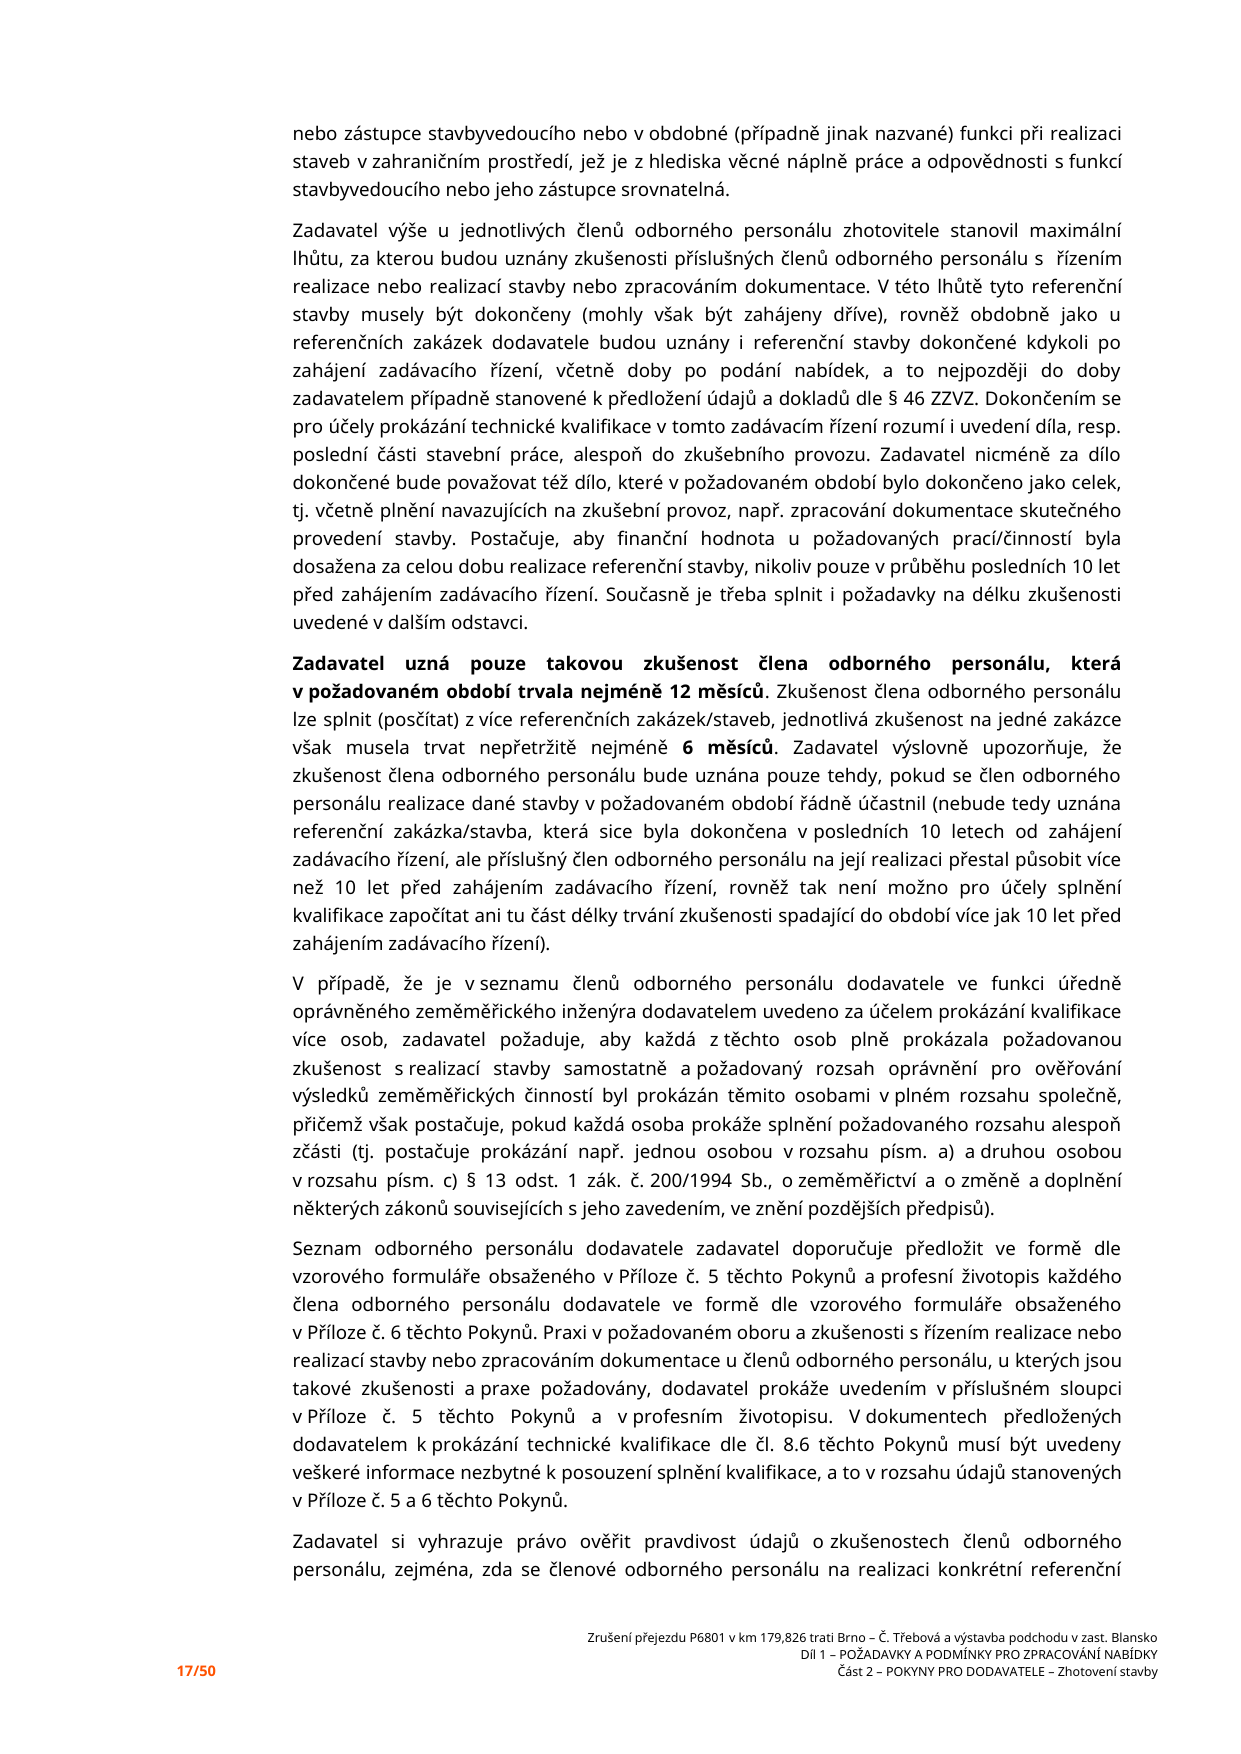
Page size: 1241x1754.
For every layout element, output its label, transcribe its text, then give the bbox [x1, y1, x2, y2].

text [292, 1528, 1122, 1582]
text V případě, že je v seznamu členů odborného personálu dodavatele ve funkci úředně oprávněného zeměměřického inženýra dodavatelem uvedeno za účelem prokázání kvalifikace více osob, zadavatel požaduje, aby každá z těchto osob plně prokázala požadovanou zkušenost s realizací stavby samostatně a požadovaný rozsah oprávnění pro ověřování výsledků zeměměřických činností byl prokázán těmito osobami v plném rozsahu společně, přičemž však postačuje, pokud každá osoba prokáže splnění požadovaného rozsahu alespoň zčásti (tj. postačuje prokázání např. jednou osobou v rozsahu písm. a) a druhou osobou v rozsahu písm. c) § 13 odst. 1 zák. č. 200/1994 Sb., o zeměměřictví a o změně a doplnění některých zákonů souvisejících s jeho zavedením, ve znění pozdějších předpisů). [292, 971, 1122, 1220]
text Zadavatel uzná pouze takovou zkušenost člena odborného personálu, která v požadovaném období trvala nejméně 12 měsíců. Zkušenost člena odborného personálu lze splnit (posčítat) z více referenčních zakázek/staveb, jednotlivá zkušenost na jedné zakázce však musela trvat nepřetržitě nejméně 6 měsíců. Zadavatel výslovně upozorňuje, že zkušenost člena odborného personálu bude uznána pouze tehdy, pokud se člen odborného personálu realizace dané stavby v požadovaném období řádně účastnil (nebude tedy uznána referenční zakázka/stavba, která sice byla dokončena v posledních 10 letech od zahájení zadávacího řízení, ale příslušný člen odborného personálu na její realizaci přestal působit více než 10 let před zahájením zadávacího řízení, rovněž tak není možno pro účely splnění kvalifikace započítat ani tu část délky trvání zkušenosti spadající do období více jak 10 let před zahájením zadávacího řízení). [292, 650, 1122, 956]
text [292, 121, 1122, 202]
text Seznam odborného personálu dodavatele zadavatel doporučuje předložit ve formě dle vzorového formuláře obsaženého v Příloze č. 5 těchto Pokynů a profesní životopis každého člena odborného personálu dodavatele ve formě dle vzorového formuláře obsaženého v Příloze č. 6 těchto Pokynů. Praxi v požadovaném oboru a zkušenosti s řízením realizace nebo realizací stavby nebo zpracováním dokumentace u členů odborného personálu, u kterých jsou takové zkušenosti a praxe požadovány, dodavatel prokáže uvedením v příslušném sloupci v Příloze č. 5 těchto Pokynů a v profesním životopisu. V dokumentech předložených dodavatelem k prokázání technické kvalifikace dle čl. 8.6 těchto Pokynů musí být uvedeny veškeré informace nezbytné k posouzení splnění kvalifikace, a to v rozsahu údajů stanovených v Příloze č. 5 a 6 těchto Pokynů. [292, 1235, 1122, 1513]
text Zadavatel výše u jednotlivých členů odborného personálu zhotovitele stanovil maximální lhůtu, za kterou budou uznány zkušenosti příslušných členů odborného personálu s řízením realizace nebo realizací stavby nebo zpracováním dokumentace. V této lhůtě tyto referenční stavby musely být dokončeny (mohly však být zahájeny dříve), rovněž obdobně jako u referenčních zakázek dodavatele budou uznány i referenční stavby dokončené kdykoli po zahájení zadávacího řízení, včetně doby po podání nabídek, a to nejpozději do doby zadavatelem případně stanovené k předložení údajů a dokladů dle § 46 ZZVZ. Dokončením se pro účely prokázání technické kvalifikace v tomto zadávacím řízení rozumí i uvedení díla, resp. poslední části stavební práce, alespoň do zkušebního provozu. Zadavatel nicméně za dílo dokončené bude považovat též dílo, které v požadovaném období bylo dokončeno jako celek, tj. včetně plnění navazujících na zkušební provoz, např. zpracování dokumentace skutečného provedení stavby. Postačuje, aby finanční hodnota u požadovaných prací/činností byla dosažena za celou dobu realizace referenční stavby, nikoliv pouze v průběhu posledních 10 let před zahájením zadávacího řízení. Současně je třeba splnit i požadavky na délku zkušenosti uvedené v dalším odstavci. [292, 217, 1122, 635]
